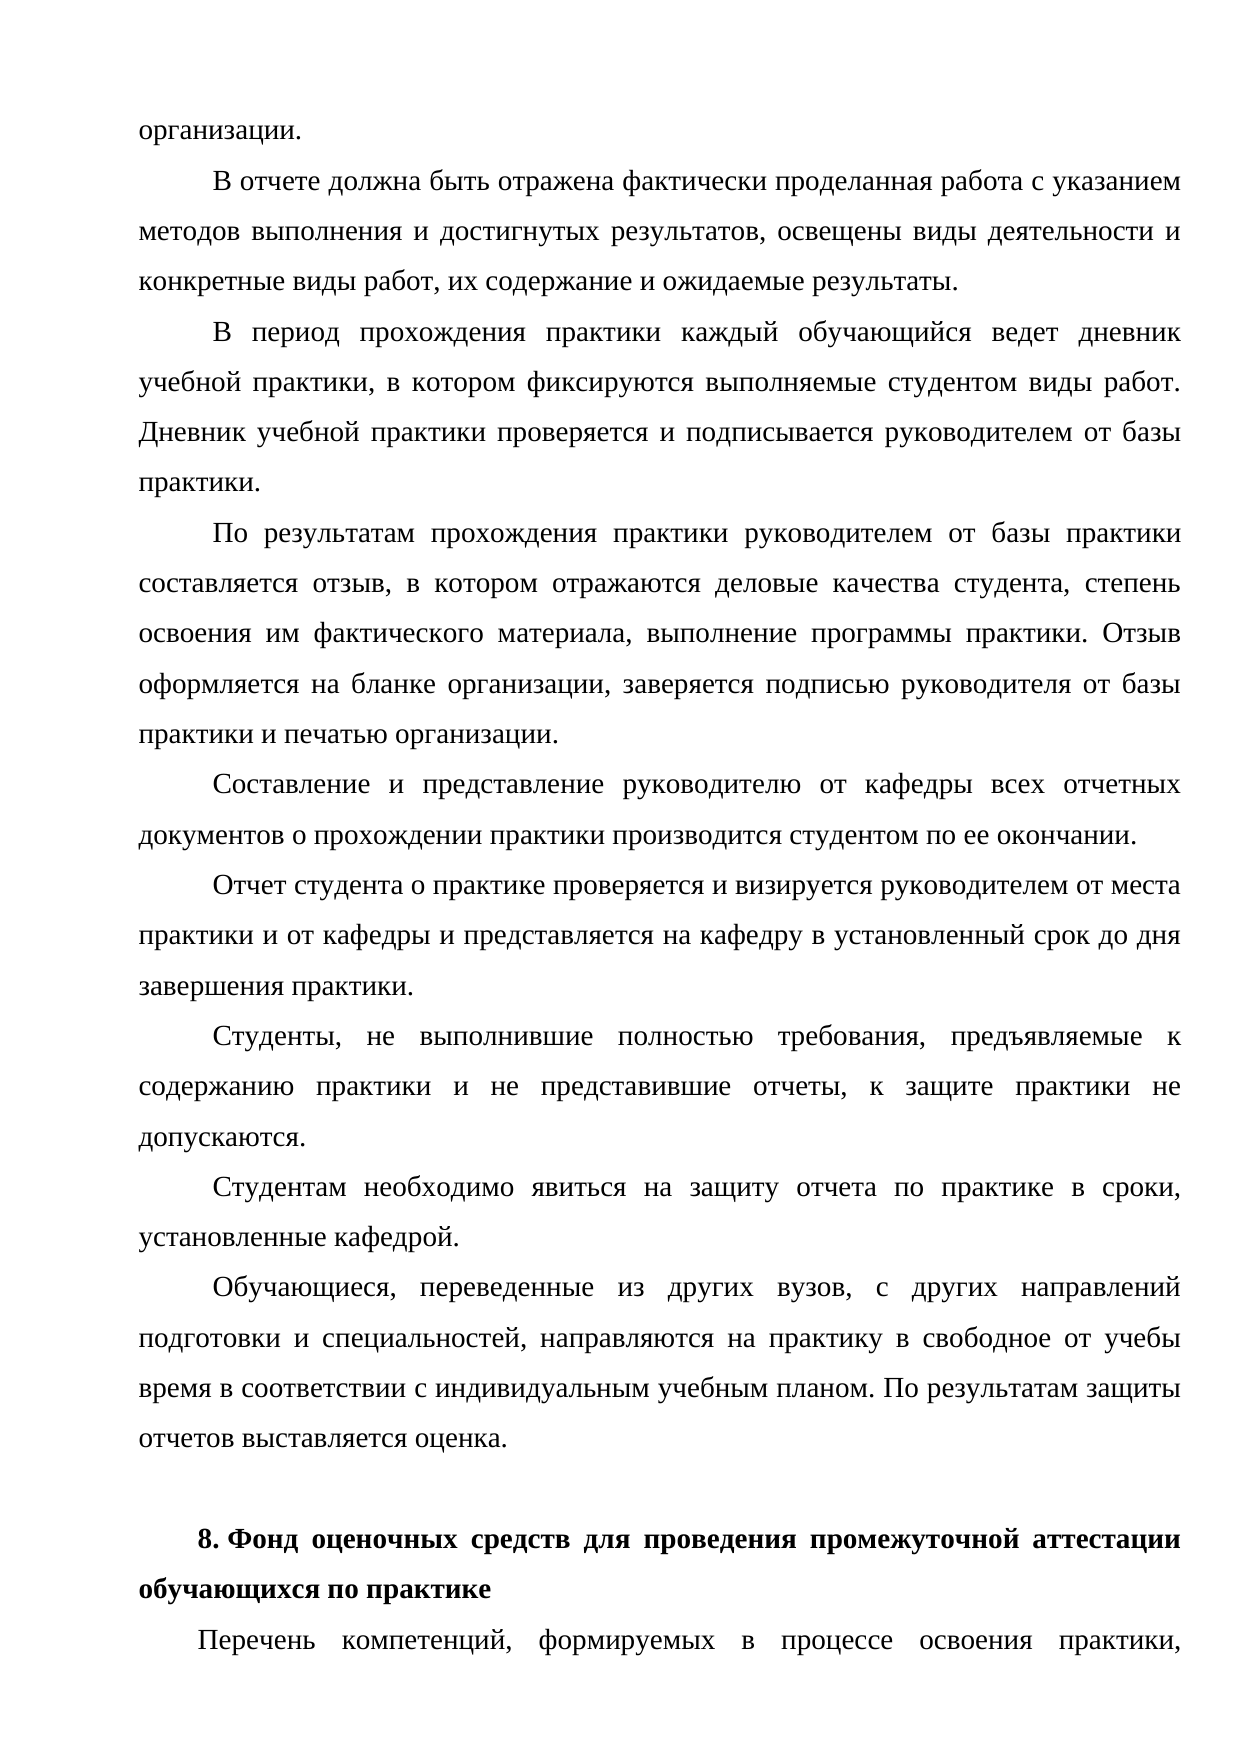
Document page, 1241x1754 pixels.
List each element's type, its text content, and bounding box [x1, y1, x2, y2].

text Студенты, не выполнившие полностью требования, предъявляемые к содержанию практики и не представившие отчеты, к защите практики не допускаются. [138, 1018, 1182, 1152]
text Студентам необходимо явиться на защиту отчета по практике в сроки, установленные кафедрой. [138, 1169, 1182, 1253]
text По результатам прохождения практики руководителем от базы практики составляется отзыв, в котором отражаются деловые качества студента, степень освоения им фактического материала, выполнение программы практики. Отзыв оформляется на бланке организации, заверяется подписью руководителя от базы практики и печатью организации. [138, 515, 1182, 750]
text В период прохождения практики каждый обучающийся ведет дневник учебной практики, в котором фиксируются выполняемые студентом виды работ. Дневник учебной практики проверяется и подписывается руководителем от базы практики. [138, 314, 1182, 498]
text Составление и представление руководителю от кафедры всех отчетных документов о прохождении практики производится студентом по ее окончании. [138, 766, 1182, 850]
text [138, 1622, 1182, 1655]
text Отчет студента о практике проверяется и визируется руководителем от места практики и от кафедры и представляется на кафедру в установленный срок до дня завершения практики. [138, 867, 1182, 1001]
text В отчете должна быть отражена фактически проделанная работа с указанием методов выполнения и достигнутых результатов, освещены виды деятельности и конкретные виды работ, их содержание и ожидаемые результаты. [138, 163, 1182, 297]
list Фонд оценочных средств для проведения промежуточной аттестации обучающихся по практике [138, 1521, 1182, 1605]
text Обучающиеся, переведенные из других вузов, с других направлений подготовки и специальностей, направляются на практику в свободное от учебы время в соответствии с индивидуальным учебным планом. По результатам защиты отчетов выставляется оценка. [138, 1269, 1182, 1454]
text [138, 112, 1182, 146]
